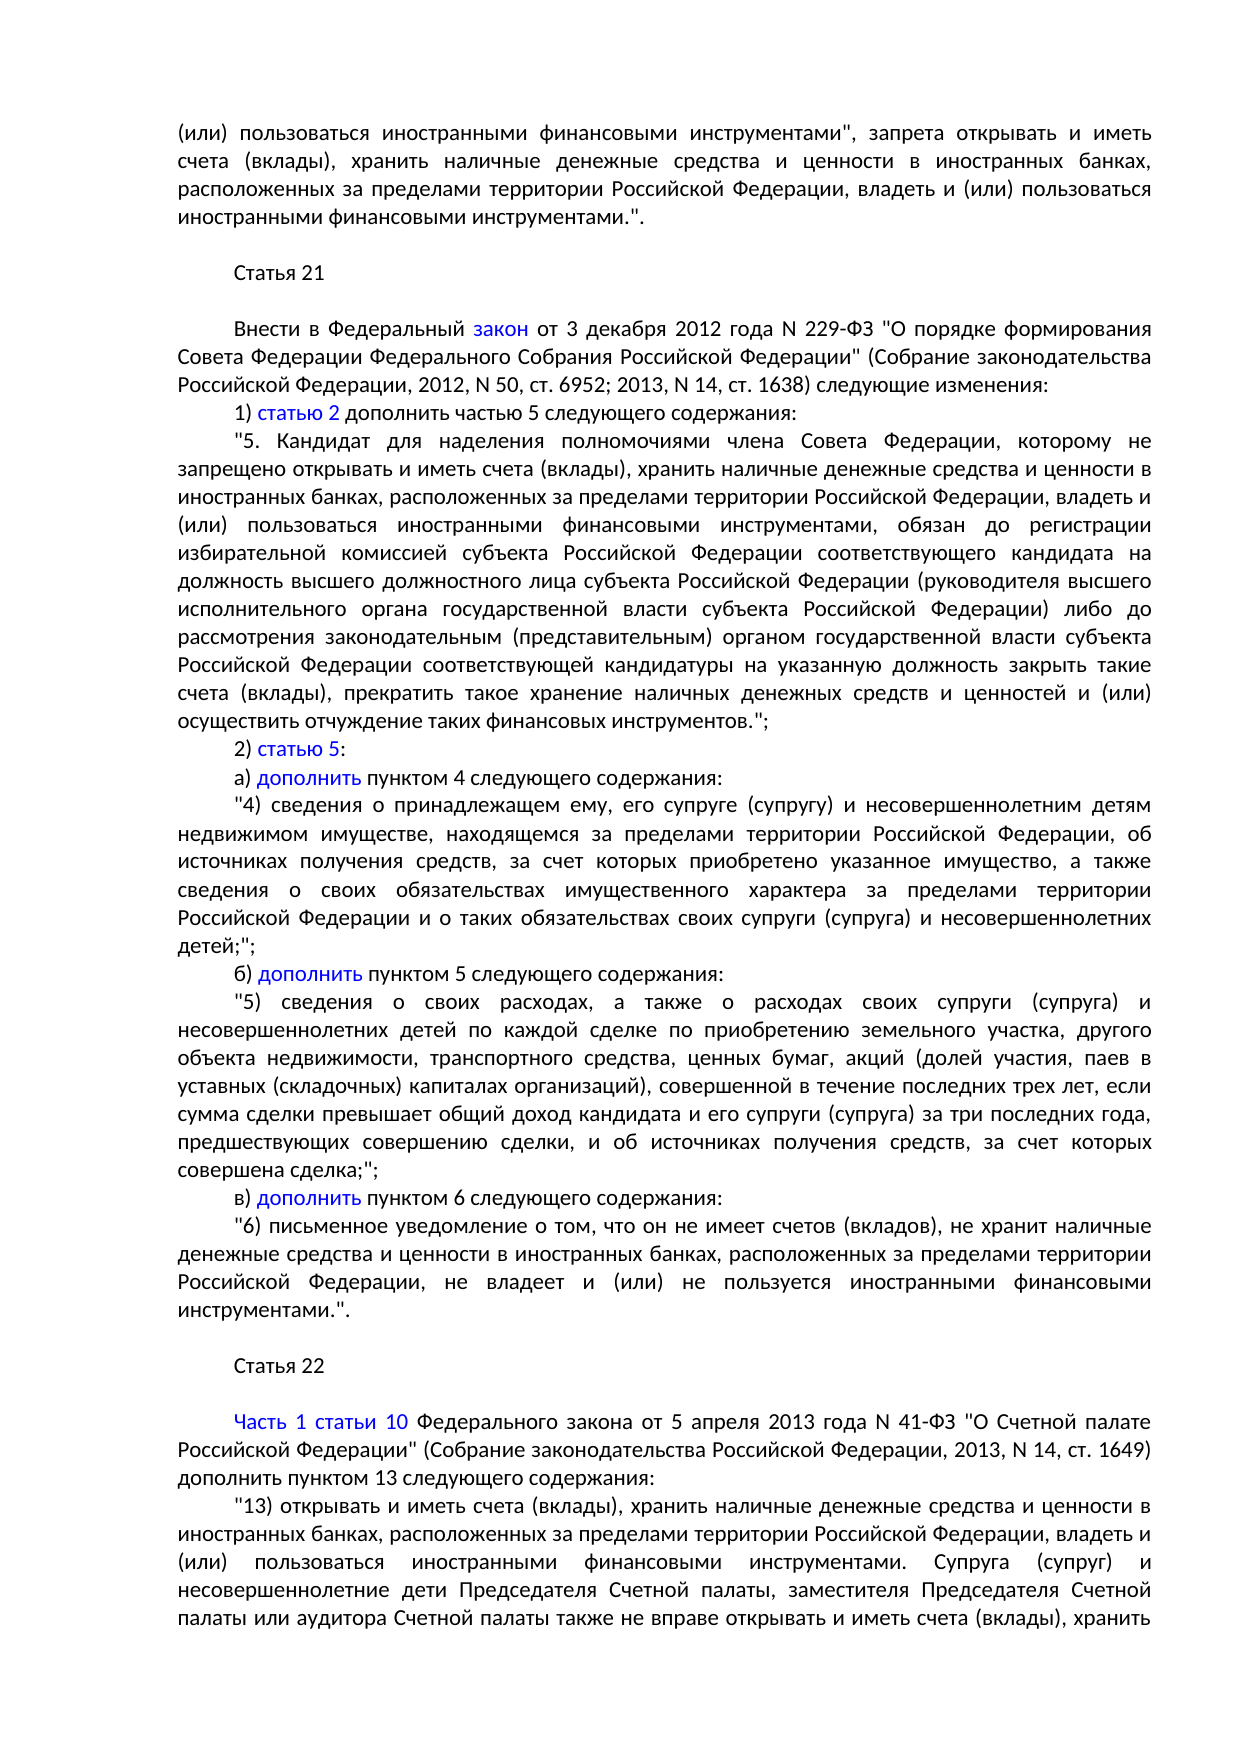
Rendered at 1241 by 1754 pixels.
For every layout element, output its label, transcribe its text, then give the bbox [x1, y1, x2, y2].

text Статья 22 [177, 1351, 1152, 1379]
text Часть 1 статьи 10 Федерального закона от 5 апреля 2013 года N 41-ФЗ "О Счетной палате Российской Федерации" (Собрание законодательства Российской Федерации, 2013, N 14, ст. 1649) дополнить пунктом 13 следующего содержания: [177, 1407, 1152, 1491]
text 2) статью 5: [177, 734, 1152, 763]
text 1) статью 2 дополнить частью 5 следующего содержания: [177, 398, 1152, 426]
text "5. Кандидат для наделения полномочиями члена Совета Федерации, которому не запрещено открывать и иметь счета (вклады), хранить наличные денежные средства и ценности в иностранных банках, расположенных за пределами территории Российской Федерации, владеть и (или) пользоваться иностранными финансовыми инструментами, обязан до регистрации избирательной комиссией субъекта Российской Федерации соответствующего кандидата на должность высшего должностного лица субъекта Российской Федерации (руководителя высшего исполнительного органа государственной власти субъекта Российской Федерации) либо до рассмотрения законодательным (представительным) органом государственной власти субъекта Российской Федерации соответствующей кандидатуры на указанную должность закрыть такие счета (вклады), прекратить такое хранение наличных денежных средств и ценностей и (или) осуществить отчуждение таких финансовых инструментов."; [177, 426, 1152, 734]
text б) дополнить пунктом 5 следующего содержания: [177, 959, 1152, 987]
text а) дополнить пунктом 4 следующего содержания: [177, 763, 1152, 791]
text в) дополнить пунктом 6 следующего содержания: [177, 1183, 1152, 1211]
text "4) сведения о принадлежащем ему, его супруге (супругу) и несовершеннолетним детям недвижимом имуществе, находящемся за пределами территории Российской Федерации, об источниках получения средств, за счет которых приобретено указанное имущество, а также сведения о своих обязательствах имущественного характера за пределами территории Российской Федерации и о таких обязательствах своих супруги (супруга) и несовершеннолетних детей;"; [177, 791, 1152, 959]
text Внести в Федеральный закон от 3 декабря 2012 года N 229-ФЗ "О порядке формирования Совета Федерации Федерального Собрания Российской Федерации" (Собрание законодательства Российской Федерации, 2012, N 50, ст. 6952; 2013, N 14, ст. 1638) следующие изменения: [177, 314, 1152, 398]
text "5) сведения о своих расходах, а также о расходах своих супруги (супруга) и несовершеннолетних детей по каждой сделке по приобретению земельного участка, другого объекта недвижимости, транспортного средства, ценных бумаг, акций (долей участия, паев в уставных (складочных) капиталах организаций), совершенной в течение последних трех лет, если сумма сделки превышает общий доход кандидата и его супруги (супруга) за три последних года, предшествующих совершению сделки, и об источниках получения средств, за счет которых совершена сделка;"; [177, 987, 1152, 1183]
text Статья 21 [177, 258, 1152, 286]
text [177, 1491, 1152, 1631]
text "6) письменное уведомление о том, что он не имеет счетов (вкладов), не хранит наличные денежные средства и ценности в иностранных банках, расположенных за пределами территории Российской Федерации, не владеет и (или) не пользуется иностранными финансовыми инструментами.". [177, 1211, 1152, 1323]
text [177, 118, 1152, 230]
